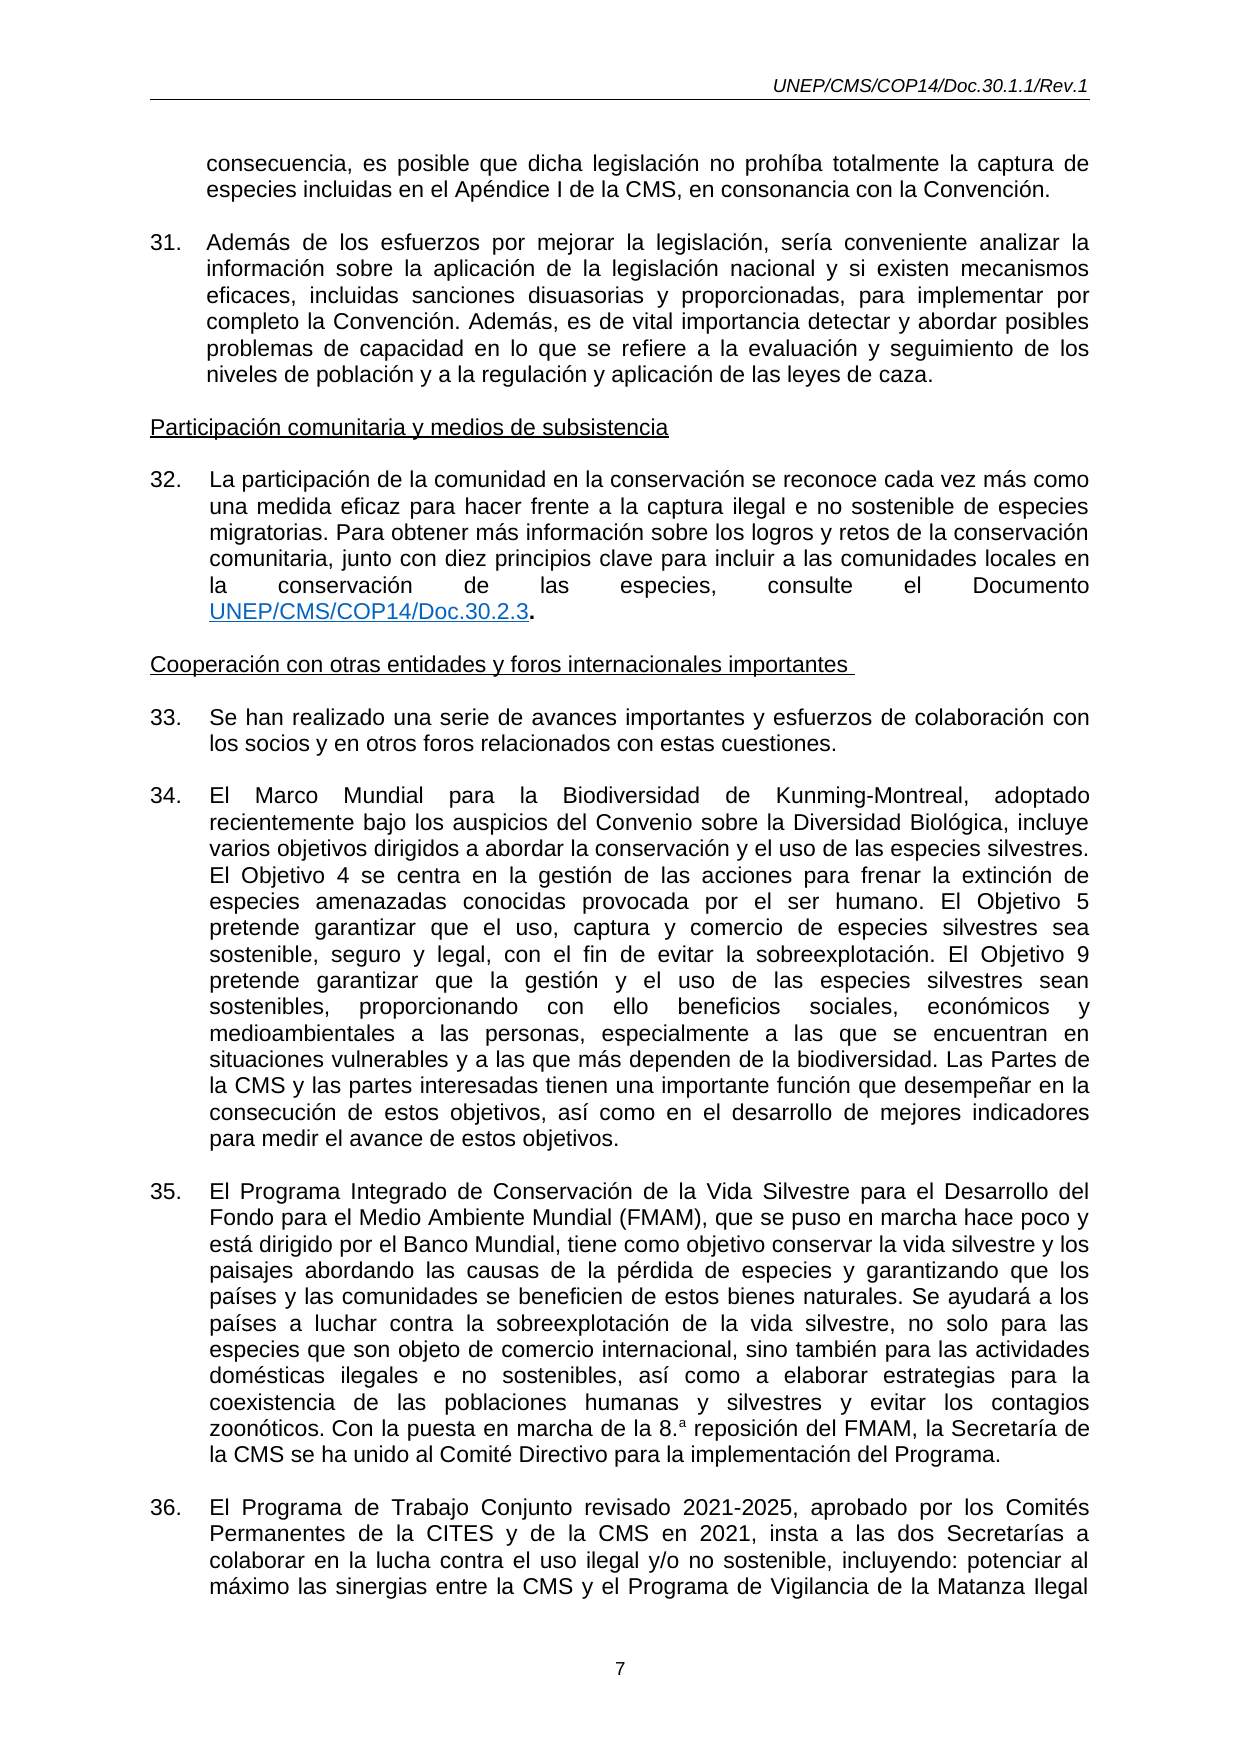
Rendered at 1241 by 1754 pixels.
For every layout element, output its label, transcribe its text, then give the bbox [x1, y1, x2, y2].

list El Programa Integrado de Conservación de la Vida Silvestre para el Desarrollo del Fondo para el Medio Ambiente Mundial (FMAM), que se puso en marcha hace poco y está dirigido por el Banco Mundial, tiene como objetivo conservar la vida silvestre y los paisajes abordando las causas de la pérdida de especies y garantizando que los países y las comunidades se beneficien de estos bienes naturales. Se ayudará a los países a luchar contra la sobreexplotación de la vida silvestre, no solo para las especies que son objeto de comercio internacional, sino también para las actividades domésticas ilegales e no sostenibles, así como a elaborar estrategias para la coexistencia de las poblaciones humanas y silvestres y evitar los contagios zoonóticos. Con la puesta en marcha de la 8.a reposición del FMAM, la Secretaría de la CMS se ha unido al Comité Directivo para la implementación del Programa. [150, 1178, 1090, 1468]
text Cooperación con otras entidades y foros internacionales importantes [150, 651, 1090, 677]
list El Marco Mundial para la Biodiversidad de Kunming-Montreal, adoptado recientemente bajo los auspicios del Convenio sobre la Diversidad Biológica, incluye varios objetivos dirigidos a abordar la conservación y el uso de las especies silvestres. El Objetivo 4 se centra en la gestión de las acciones para frenar la extinción de especies amenazadas conocidas provocada por el ser humano. El Objetivo 5 pretende garantizar que el uso, captura y comercio de especies silvestres sea sostenible, seguro y legal, con el fin de evitar la sobreexplotación. El Objetivo 9 pretende garantizar que la gestión y el uso de las especies silvestres sean sostenibles, proporcionando con ello beneficios sociales, económicos y medioambientales a las personas, especialmente a las que se encuentran en situaciones vulnerables y a las que más dependen de la biodiversidad. Las Partes de la CMS y las partes interesadas tienen una importante función que desempeñar en la consecución de estos objetivos, así como en el desarrollo de mejores indicadores para medir el avance de estos objetivos. [150, 782, 1090, 1151]
text Participación comunitaria y medios de subsistencia [150, 413, 1090, 440]
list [150, 150, 1090, 203]
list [150, 1494, 1090, 1599]
list Además de los esfuerzos por mejorar la legislación, sería conveniente analizar la información sobre la aplicación de la legislación nacional y si existen mecanismos eficaces, incluidas sanciones disuasorias y proporcionadas, para implementar por completo la Convención. Además, es de vital importancia detectar y abordar posibles problemas de capacidad en lo que se refiere a la evaluación y seguimiento de los niveles de población y a la regulación y aplicación de las leyes de caza. [150, 229, 1090, 387]
list La participación de la comunidad en la conservación se reconoce cada vez más como una medida eficaz para hacer frente a la captura ilegal e no sostenible de especies migratorias. Para obtener más información sobre los logros y retos de la conservación comunitaria, junto con diez principios clave para incluir a las comunidades locales en la conservación de las especies, consulte el Documento UNEP/CMS/COP14/Doc.30.2.3. [150, 466, 1090, 624]
list Se han realizado una serie de avances importantes y esfuerzos de colaboración con los socios y en otros foros relacionados con estas cuestiones. [150, 703, 1090, 756]
